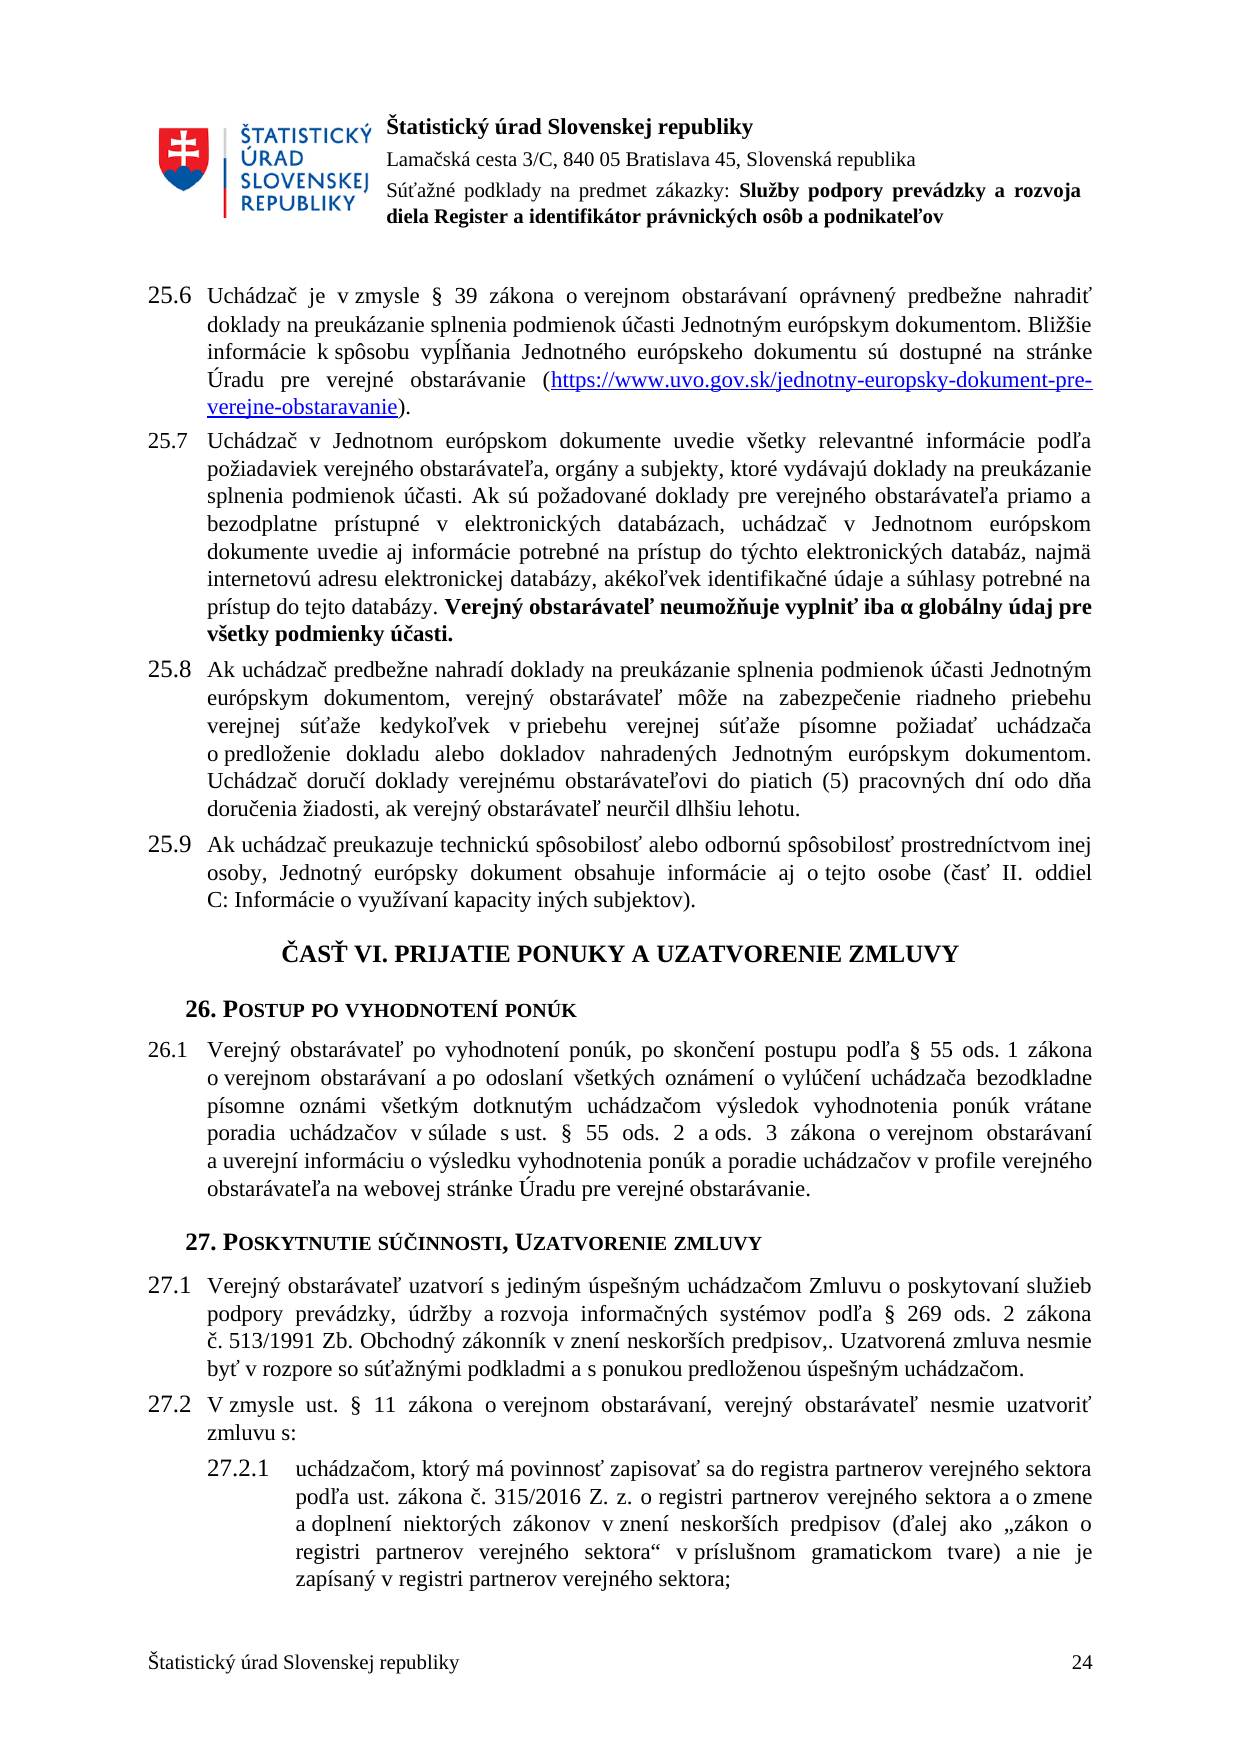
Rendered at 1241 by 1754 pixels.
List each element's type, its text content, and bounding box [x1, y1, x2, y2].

list Uchádzač v Jednotnom európskom dokumente uvedie všetky relevantné informácie podľa požiadaviek verejného obstarávateľa, orgány a subjekty, ktoré vydávajú doklady na preukázanie splnenia podmienok účasti. Ak sú požadované doklady pre verejného obstarávateľa priamo a bezodplatne prístupné v elektronických databázach, uchádzač v Jednotnom európskom dokumente uvedie aj informácie potrebné na prístup do týchto elektronických databáz, najmä internetovú adresu elektronickej databázy, akékoľvek identifikačné údaje a súhlasy potrebné na prístup do tejto databázy. Verejný obstarávateľ neumožňuje vyplniť iba α globálny údaj pre všetky podmienky účasti. [148, 427, 1092, 647]
subtitle Poskytnutie súčinnosti, Uzatvorenie zmluvy [185, 1227, 1092, 1256]
list Ak uchádzač predbežne nahradí doklady na preukázanie splnenia podmienok účasti Jednotným európskym dokumentom, verejný obstarávateľ môže na zabezpečenie riadneho priebehu verejnej súťaže kedykoľvek v priebehu verejnej súťaže písomne požiadať uchádzača o predloženie dokladu alebo dokladov nahradených Jednotným európskym dokumentom. Uchádzač doručí doklady verejnému obstarávateľovi do piatich (5) pracovných dní odo dňa doručenia žiadosti, ak verejný obstarávateľ neurčil dlhšiu lehotu. [148, 654, 1092, 821]
subtitle ČASŤ VI. PRIJATIE PONUKY A UZATVORENIE ZMLUVY [148, 939, 1092, 968]
subtitle Postup po vyhodnotení ponúk [185, 994, 1092, 1023]
list Verejný obstarávateľ uzatvorí s jediným úspešným uchádzačom Zmluvu o poskytovaní služieb podpory prevádzky, údržby a rozvoja informačných systémov podľa § 269 ods. 2 zákona č. 513/1991 Zb. Obchodný zákonník v znení neskorších predpisov,. Uzatvorená zmluva nesmie byť v rozpore so súťažnými podkladmi a s ponukou predloženou úspešným uchádzačom. [148, 1270, 1092, 1381]
list Uchádzač je v zmysle § 39 zákona o verejnom obstarávaní oprávnený predbežne nahradiť doklady na preukázanie splnenia podmienok účasti Jednotným európskym dokumentom. Bližšie informácie k spôsobu vypĺňania Jednotného európskeho dokumentu sú dostupné na stránke Úradu pre verejné obstarávanie (https://www.uvo.gov.sk/jednotny-europsky-dokument-pre-verejne-obstaravanie). [148, 281, 1092, 420]
list uchádzačom, ktorý má povinnosť zapisovať sa do registra partnerov verejného sektora podľa ust. zákona č. 315/2016 Z. z. o registri partnerov verejného sektora a o zmene a doplnení niektorých zákonov v znení neskorších predpisov (ďalej ako „zákon o registri partnerov verejného sektora“ v príslušnom gramatickom tvare) a nie je zapísaný v registri partnerov verejného sektora; [207, 1453, 1092, 1592]
picture [158, 123, 372, 218]
list Ak uchádzač preukazuje technickú spôsobilosť alebo odbornú spôsobilosť prostredníctvom inej osoby, Jednotný európsky dokument obsahuje informácie aj o tejto osobe (časť II. oddiel C: Informácie o využívaní kapacity iných subjektov). [148, 829, 1092, 913]
list Verejný obstarávateľ po vyhodnotení ponúk, po skončení postupu podľa § 55 ods. 1 zákona o verejnom obstarávaní a po odoslaní všetkých oznámení o vylúčení uchádzača bezodkladne písomne oznámi všetkým dotknutým uchádzačom výsledok vyhodnotenia ponúk vrátane poradia uchádzačov v súlade s ust. § 55 ods. 2 a ods. 3 zákona o verejnom obstarávaní a uverejní informáciu o výsledku vyhodnotenia ponúk a poradie uchádzačov v profile verejného obstarávateľa na webovej stránke Úradu pre verejné obstarávanie. [148, 1037, 1092, 1201]
list V zmysle ust. § 11 zákona o verejnom obstarávaní, verejný obstarávateľ nesmie uzatvoriť zmluvu s: [148, 1389, 1092, 1445]
